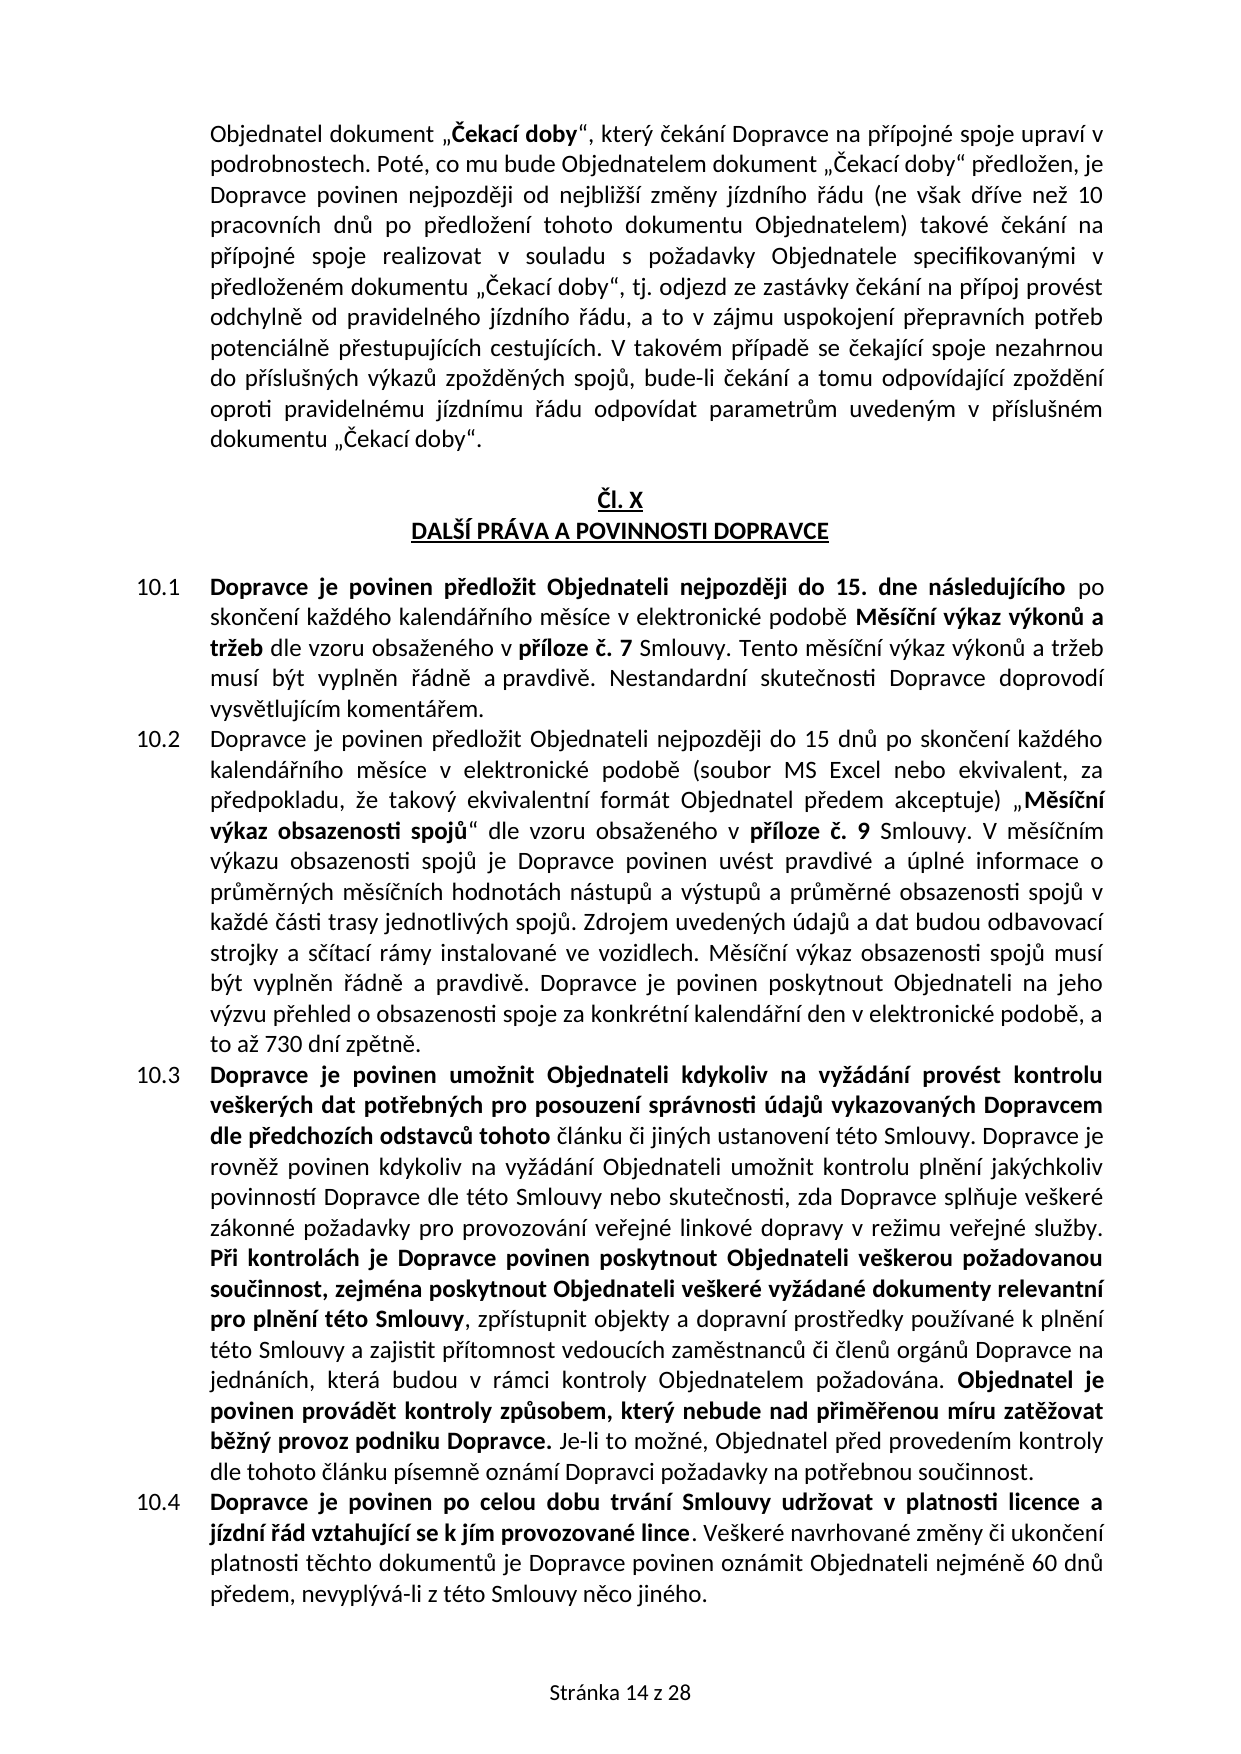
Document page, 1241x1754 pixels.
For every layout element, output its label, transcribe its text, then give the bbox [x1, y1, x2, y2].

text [136, 118, 1104, 454]
list Dopravce je povinen umožnit Objednateli kdykoliv na vyžádání provést kontrolu veškerých dat potřebných pro posouzení správnosti údajů vykazovaných Dopravcem dle předchozích odstavců tohoto článku či jiných ustanovení této Smlouvy. Dopravce je rovněž povinen kdykoliv na vyžádání Objednateli umožnit kontrolu plnění jakýchkoliv povinností Dopravce dle této Smlouvy nebo skutečnosti, zda Dopravce splňuje veškeré zákonné požadavky pro provozování veřejné linkové dopravy v režimu veřejné služby. Při kontrolách je Dopravce povinen poskytnout Objednateli veškerou požadovanou součinnost, zejména poskytnout Objednateli veškeré vyžádané dokumenty relevantní pro plnění této Smlouvy, zpřístupnit objekty a dopravní prostředky používané k plnění této Smlouvy a zajistit přítomnost vedoucích zaměstnanců či členů orgánů Dopravce na jednáních, která budou v rámci kontroly Objednatelem požadována. Objednatel je povinen provádět kontroly způsobem, který nebude nad přiměřenou míru zatěžovat běžný provoz podniku Dopravce. Je-li to možné, Objednatel před provedením kontroly dle tohoto článku písemně oznámí Dopravci požadavky na potřebnou součinnost. [136, 1059, 1104, 1486]
subtitle Čl. X [136, 484, 1104, 515]
list Dopravce je povinen po celou dobu trvání Smlouvy udržovat v platnosti licence a jízdní řád vztahující se k jím provozované lince. Veškeré navrhované změny či ukončení platnosti těchto dokumentů je Dopravce povinen oznámit Objednateli nejméně 60 dnů předem, nevyplývá-li z této Smlouvy něco jiného. [136, 1486, 1104, 1608]
subtitle DALŠÍ PRÁVA A POVINNOSTI DOPRAVCE [136, 515, 1104, 545]
list Dopravce je povinen předložit Objednateli nejpozději do 15. dne následujícího po skončení každého kalendářního měsíce v elektronické podobě Měsíční výkaz výkonů a tržeb dle vzoru obsaženého v příloze č. 7 Smlouvy. Tento měsíční výkaz výkonů a tržeb musí být vyplněn řádně a pravdivě. Nestandardní skutečnosti Dopravce doprovodí vysvětlujícím komentářem. [136, 571, 1104, 723]
list Dopravce je povinen předložit Objednateli nejpozději do 15 dnů po skončení každého kalendářního měsíce v elektronické podobě (soubor MS Excel nebo ekvivalent, za předpokladu, že takový ekvivalentní formát Objednatel předem akceptuje) „Měsíční výkaz obsazenosti spojů“ dle vzoru obsaženého v příloze č. 9 Smlouvy. V měsíčním výkazu obsazenosti spojů je Dopravce povinen uvést pravdivé a úplné informace o průměrných měsíčních hodnotách nástupů a výstupů a průměrné obsazenosti spojů v každé části trasy jednotlivých spojů. Zdrojem uvedených údajů a dat budou odbavovací strojky a sčítací rámy instalované ve vozidlech. Měsíční výkaz obsazenosti spojů musí být vyplněn řádně a pravdivě. Dopravce je povinen poskytnout Objednateli na jeho výzvu přehled o obsazenosti spoje za konkrétní kalendářní den v elektronické podobě, a to až 730 dní zpětně. [136, 723, 1104, 1059]
